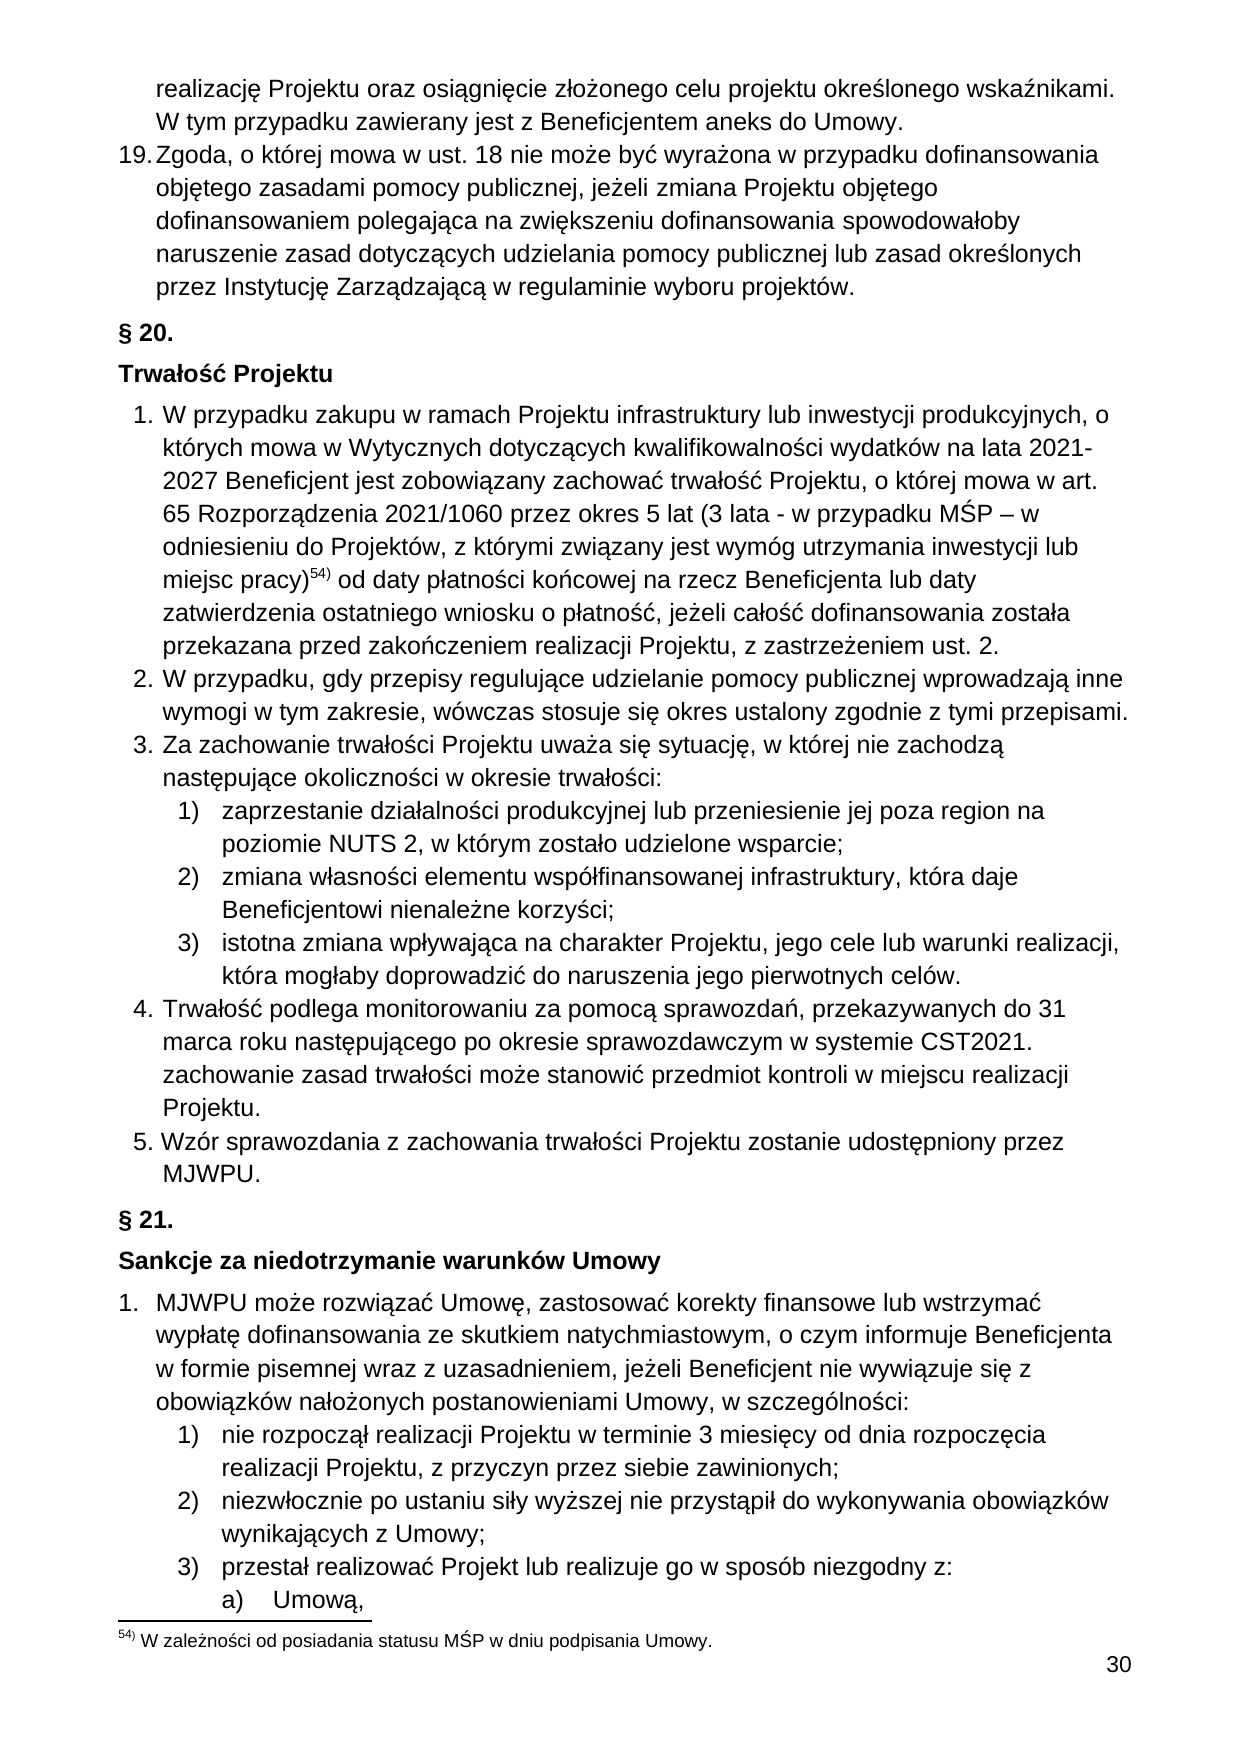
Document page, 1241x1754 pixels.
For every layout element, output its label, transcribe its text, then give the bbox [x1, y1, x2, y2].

list Zgoda, o której mowa w ust. 18 nie może być wyrażona w przypadku dofinansowania objętego zasadami pomocy publicznej, jeżeli zmiana Projektu objętego dofinansowaniem polegająca na zwiększeniu dofinansowania spowodowałoby naruszenie zasad dotyczących udzielania pomocy publicznej lub zasad określonych przez Instytucję Zarządzającą w regulaminie wyboru projektów. [118, 140, 1132, 301]
list nie rozpoczął realizacji Projektu w terminie 3 miesięcy od dnia rozpoczęcia realizacji Projektu, z przyczyn przez siebie zawinionych; [177, 1419, 1132, 1481]
list niezwłocznie po ustaniu siły wyższej nie przystąpił do wykonywania obowiązków wynikających z Umowy; [177, 1486, 1132, 1547]
list przestał realizować Projekt lub realizuje go w sposób niezgodny z: [177, 1552, 1132, 1580]
subtitle § 20. [118, 317, 1132, 346]
list 5. Wzór sprawozdania z zachowania trwałości Projektu zostanie udostępniony przez MJWPU. [133, 1126, 1132, 1188]
subtitle Sankcje za niedotrzymanie warunków Umowy [118, 1246, 1132, 1275]
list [118, 74, 1132, 136]
list MJWPU może rozwiązać Umowę, zastosować korekty finansowe lub wstrzymać wypłatę dofinansowania ze skutkiem natychmiastowym, o czym informuje Beneficjenta w formie pisemnej wraz z uzasadnieniem, jeżeli Beneficjent nie wywiązuje się z obowiązków nałożonych postanowieniami Umowy, w szczególności: [118, 1287, 1132, 1415]
list W przypadku, gdy przepisy regulujące udzielanie pomocy publicznej wprowadzają inne wymogi w tym zakresie, wówczas stosuje się okres ustalony zgodnie z tymi przepisami. [133, 664, 1132, 726]
list zmiana własności elementu współfinansowanej infrastruktury, która daje Beneficjentowi nienależne korzyści; [177, 862, 1132, 924]
list W przypadku zakupu w ramach Projektu infrastruktury lub inwestycji produkcyjnych, o których mowa w Wytycznych dotyczących kwalifikowalności wydatków na lata 2021-2027 Beneficjent jest zobowiązany zachować trwałość Projektu, o której mowa w art. 65 Rozporządzenia 2021/1060 przez okres 5 lat (3 lata - w przypadku MŚP – w odniesieniu do Projektów, z którymi związany jest wymóg utrzymania inwestycji lub miejsc pracy)) od daty płatności końcowej na rzecz Beneficjenta lub daty zatwierdzenia ostatniego wniosku o płatność, jeżeli całość dofinansowania została przekazana przed zakończeniem realizacji Projektu, z zastrzeżeniem ust. 2. [133, 400, 1132, 660]
subtitle Trwałość Projektu [118, 359, 1132, 387]
list Umową, [221, 1585, 1132, 1613]
list istotna zmiana wpływająca na charakter Projektu, jego cele lub warunki realizacji, która mogłaby doprowadzić do naruszenia jego pierwotnych celów. [177, 928, 1132, 990]
list Za zachowanie trwałości Projektu uważa się sytuację, w której nie zachodzą następujące okoliczności w okresie trwałości: [133, 730, 1132, 792]
subtitle § 21. [118, 1205, 1132, 1234]
list Trwałość podlega monitorowaniu za pomocą sprawozdań, przekazywanych do 31 marca roku następującego po okresie sprawozdawczym w systemie CST2021. zachowanie zasad trwałości może stanowić przedmiot kontroli w miejscu realizacji Projektu. [133, 994, 1132, 1122]
list zaprzestanie działalności produkcyjnej lub przeniesienie jej poza region na poziomie NUTS 2, w którym zostało udzielone wsparcie; [177, 796, 1132, 858]
